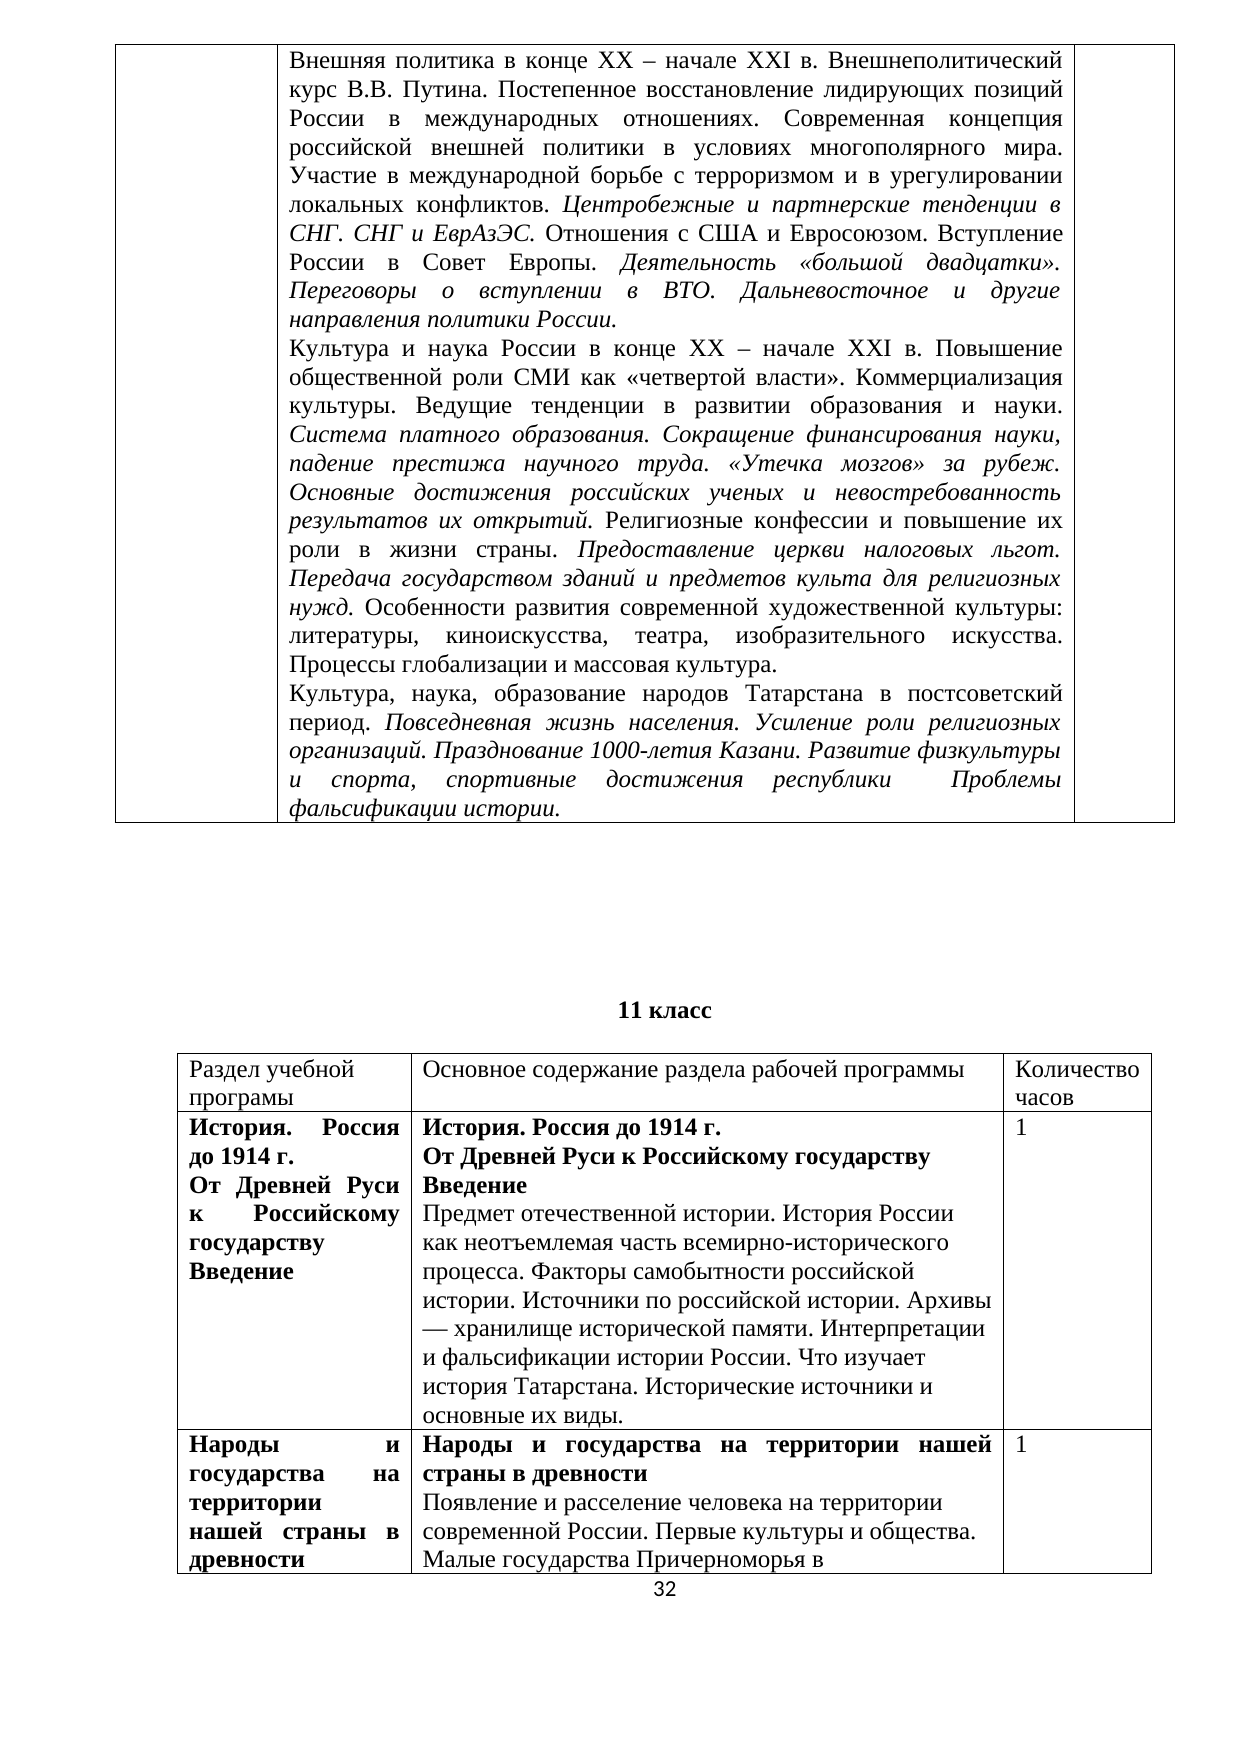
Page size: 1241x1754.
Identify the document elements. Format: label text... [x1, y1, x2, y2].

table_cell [178, 1430, 411, 1573]
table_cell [116, 45, 277, 822]
table_cell История. Россия до 1914 г. От Древней Руси к Российскому государству Введение [178, 1112, 411, 1428]
table_header Раздел учебной програмы [178, 1054, 411, 1111]
table_cell История. Россия до 1914 г. От Древней Руси к Российскому государству Введение Предмет отечественной истории. История России как неотъемлемая часть всемирно-исторического процесса. Факторы самобытности российской истории. Источники по российской истории. Архивы — хранилище исторической памяти. Интерпретации и фальсификации истории России. Что изучает история Татарстана. Исторические источники и основные их виды. [412, 1112, 1003, 1428]
table_header Количество часов [1004, 1054, 1151, 1111]
table_cell 1 [1004, 1430, 1151, 1573]
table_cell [278, 45, 1074, 822]
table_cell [412, 1430, 1003, 1573]
table_header Основное содержание раздела рабочей программы [412, 1054, 1003, 1111]
table_cell 4 [1075, 45, 1174, 822]
table_cell 1 [1004, 1112, 1151, 1428]
text 11 класс [177, 995, 1152, 1024]
